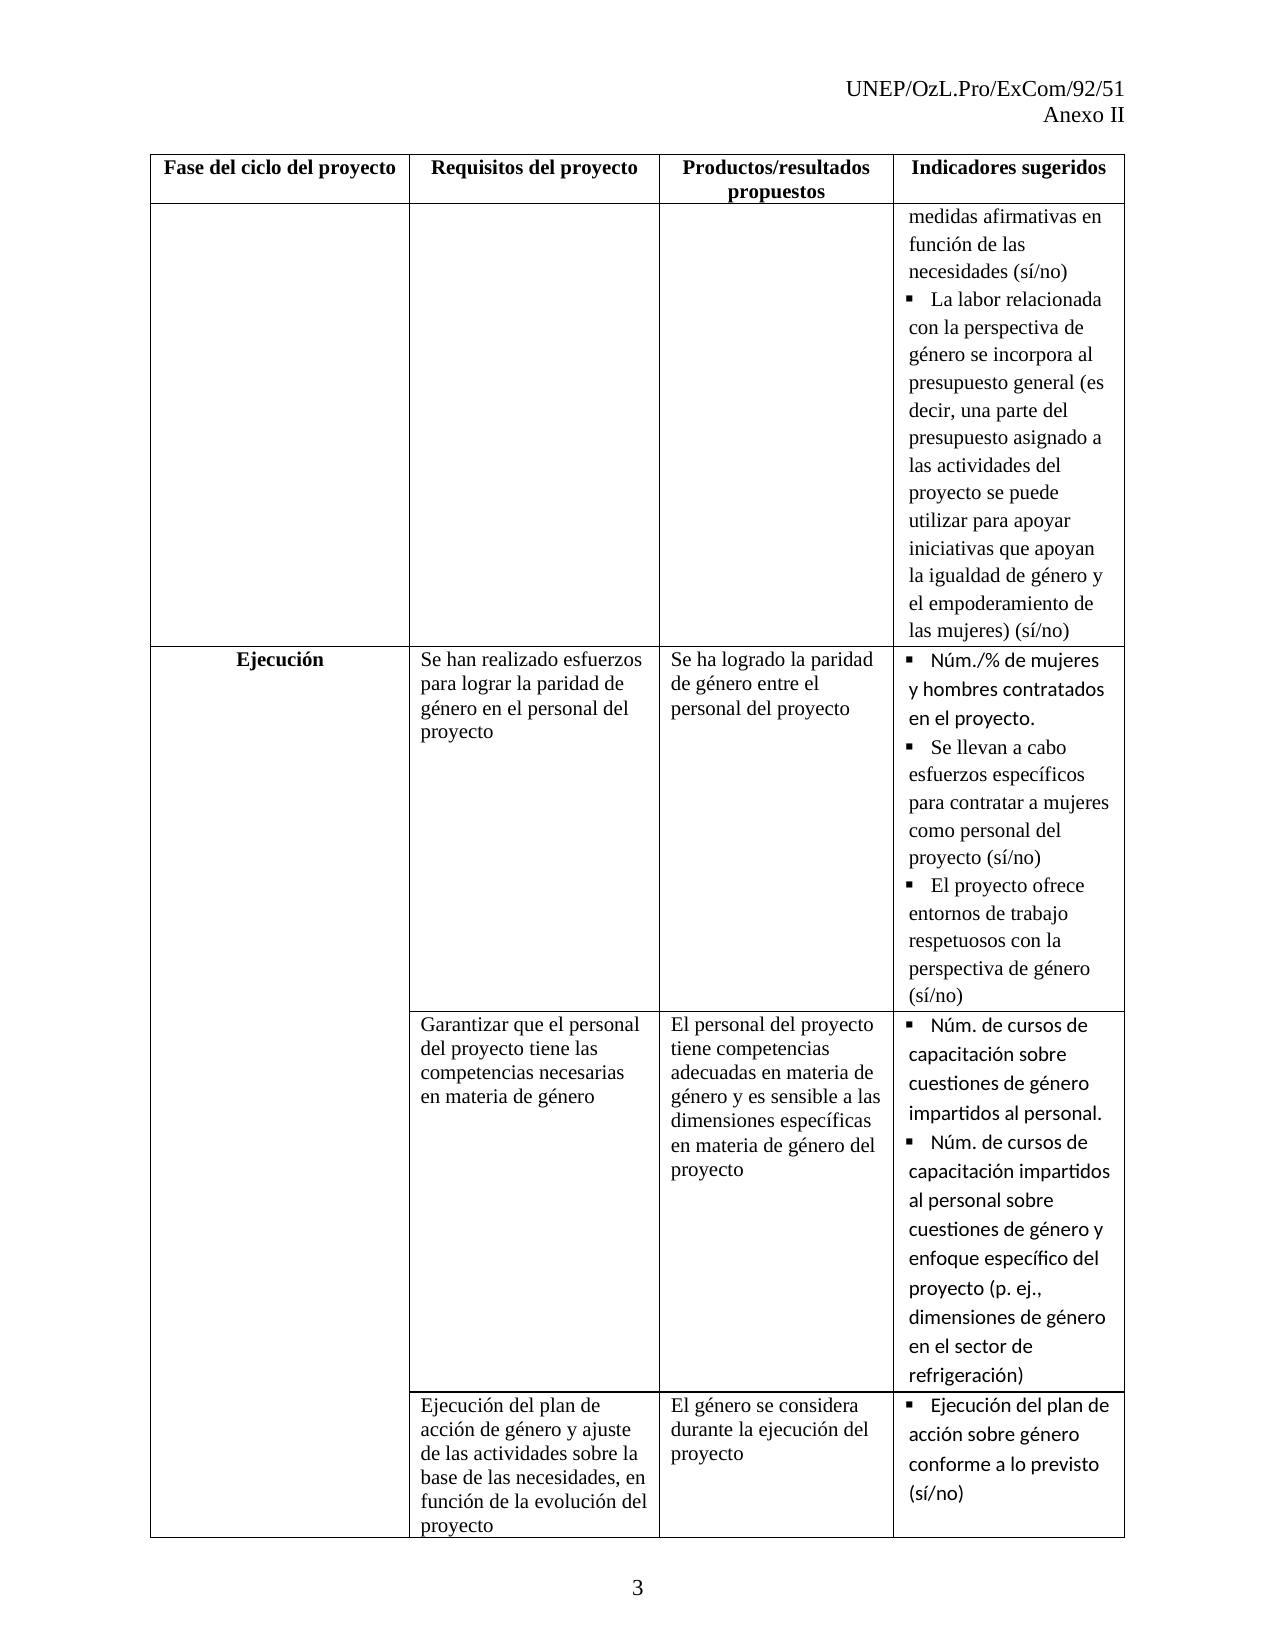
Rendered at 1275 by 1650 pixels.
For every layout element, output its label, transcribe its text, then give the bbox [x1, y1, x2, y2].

table_header Indicadores sugeridos [894, 155, 1124, 203]
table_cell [894, 204, 1124, 646]
table_header Productos/resultados propuestos [660, 155, 893, 203]
table_cell Se ha logrado la paridad de género entre el personal del proyecto [660, 647, 893, 1011]
table_cell El género se considera durante la ejecución del proyecto [660, 1393, 893, 1537]
table_cell Garantizar que el personal del proyecto tiene las competencias necesarias en materia de género [410, 1012, 659, 1391]
table_cell El personal del proyecto tiene competencias adecuadas en materia de género y es sensible a las dimensiones específicas en materia de género del proyecto [660, 1012, 893, 1391]
table_cell Núm./% de mujeres y hombres contratados en el proyecto. Se llevan a cabo esfuerzos específicos para contratar a mujeres como personal del proyecto (sí/no) El proyecto ofrece entornos de trabajo respetuosos con la perspectiva de género (sí/no) [894, 647, 1124, 1011]
table_cell Ejecución del plan de acción de género y ajuste de las actividades sobre la base de las necesidades, en función de la evolución del proyecto [410, 1393, 659, 1537]
table_header Requisitos del proyecto [410, 155, 659, 203]
table_cell Ejecución [151, 647, 409, 1537]
table_cell Ejecución del plan de acción sobre género conforme a lo previsto (sí/no) [894, 1393, 1124, 1537]
table_header Fase del ciclo del proyecto [151, 155, 409, 203]
table_cell Núm. de cursos de capacitación sobre cuestiones de género impartidos al personal. Núm. de cursos de capacitación impartidos al personal sobre cuestiones de género y enfoque específico del proyecto (p. ej., dimensiones de género en el sector de refrigeración) [894, 1012, 1124, 1391]
table_cell Se han realizado esfuerzos para lograr la paridad de género en el personal del proyecto [410, 647, 659, 1011]
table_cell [410, 204, 659, 646]
